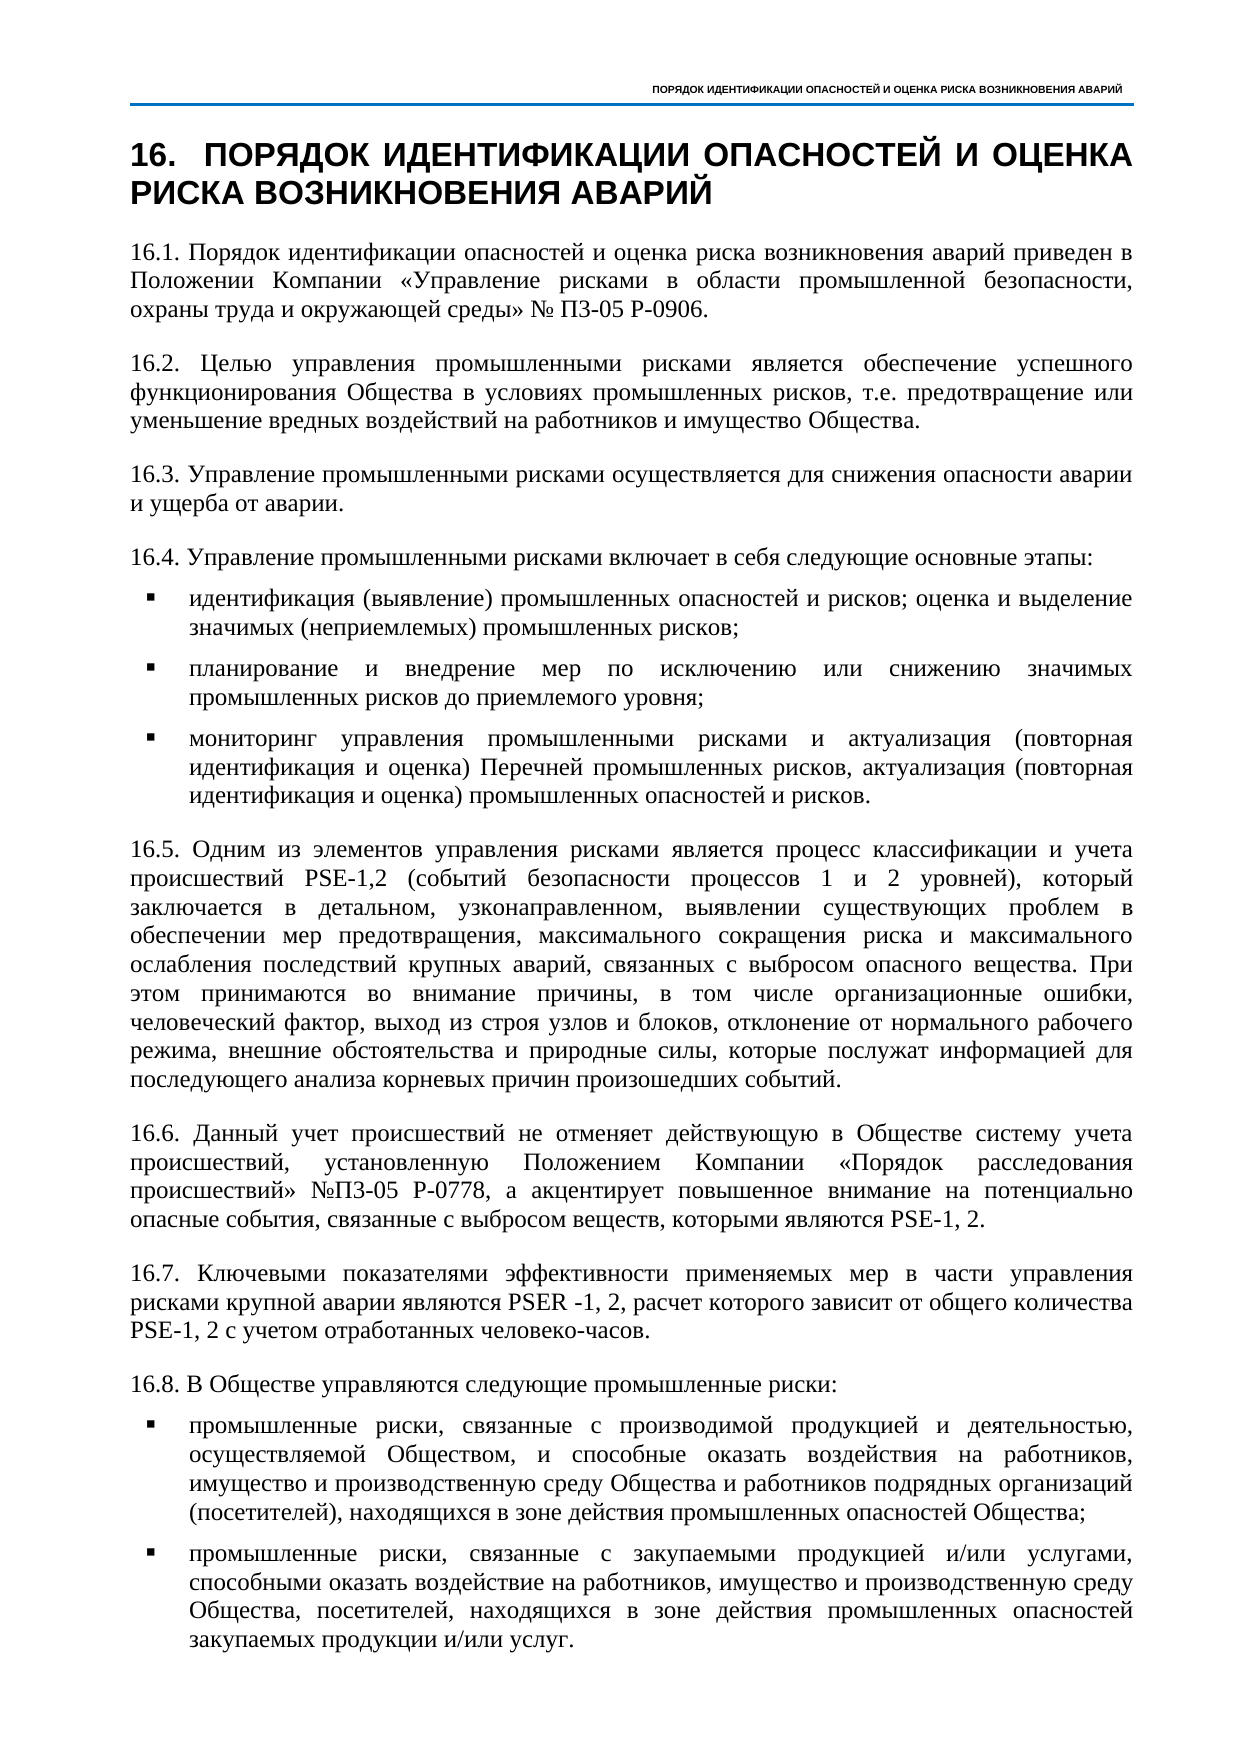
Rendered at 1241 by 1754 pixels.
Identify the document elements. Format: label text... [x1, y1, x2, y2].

text 16.8. В Обществе управляются следующие промышленные риски: [130, 1369, 1134, 1398]
text 16.1. Порядок идентификации опасностей и оценка риска возникновения аварий приведен в Положении Компании «Управление рисками в области промышленной безопасности, охраны труда и окружающей среды» № П3-05 Р-0906. [130, 237, 1134, 323]
list планирование и внедрение мер по исключению или снижению значимых промышленных рисков до приемлемого уровня; [145, 653, 1134, 711]
text 16.7. Ключевыми показателями эффективности применяемых мер в части управления рисками крупной аварии являются PSER -1, 2, расчет которого зависит от общего количества PSE-1, 2 с учетом отработанных человеко-часов. [130, 1258, 1134, 1344]
list промышленные риски, связанные с закупаемыми продукцией и/или услугами, способными оказать воздействие на работников, имущество и производственную среду Общества, посетителей, находящихся в зоне действия промышленных опасностей закупаемых продукции и/или услуг. [145, 1538, 1134, 1653]
list мониторинг управления промышленными рисками и актуализация (повторная идентификация и оценка) Перечней промышленных рисков, актуализация (повторная идентификация и оценка) промышленных опасностей и рисков. [145, 723, 1134, 809]
text 16.5. Одним из элементов управления рисками является процесс классификации и учета происшествий PSE-1,2 (событий безопасности процессов 1 и 2 уровней), который заключается в детальном, узконаправленном, выявлении существующих проблем в обеспечении мер предотвращения, максимального сокращения риска и максимального ослабления последствий крупных аварий, связанных с выбросом опасного вещества. При этом принимаются во внимание причины, в том числе организационные ошибки, человеческий фактор, выход из строя узлов и блоков, отклонение от нормального рабочего режима, внешние обстоятельства и природные силы, которые послужат информацией для последующего анализа корневых причин произошедших событий. [130, 834, 1134, 1093]
text 16.3. Управление промышленными рисками осуществляется для снижения опасности аварии и ущерба от аварии. [130, 459, 1134, 517]
text 16.4. Управление промышленными рисками включает в себя следующие основные этапы: [130, 542, 1134, 571]
list промышленные риски, связанные с производимой продукцией и деятельностью, осуществляемой Обществом, и способные оказать воздействия на работников, имущество и производственную среду Общества и работников подрядных организаций (посетителей), находящихся в зоне действия промышленных опасностей Общества; [145, 1411, 1134, 1526]
subtitle ПОРЯДОК ИДЕНТИФИКАЦИИ ОПАСНОСТЕЙ И ОЦЕНКА РИСКА ВОЗНИКНОВЕНИЯ АВАРИЙ [130, 135, 1134, 212]
text 16.6. Данный учет происшествий не отменяет действующую в Обществе систему учета происшествий, установленную Положением Компании «Порядок расследования происшествий» №П3-05 Р-0778, а акцентирует повышенное внимание на потенциально опасные события, связанные с выбросом веществ, которыми являются PSE-1, 2. [130, 1118, 1134, 1233]
text 16.2. Целью управления промышленными рисками является обеспечение успешного функционирования Общества в условиях промышленных рисков, т.е. предотвращение или уменьшение вредных воздействий на работников и имущество Общества. [130, 348, 1134, 434]
list идентификация (выявление) промышленных опасностей и рисков; оценка и выделение значимых (неприемлемых) промышленных рисков; [145, 583, 1134, 641]
